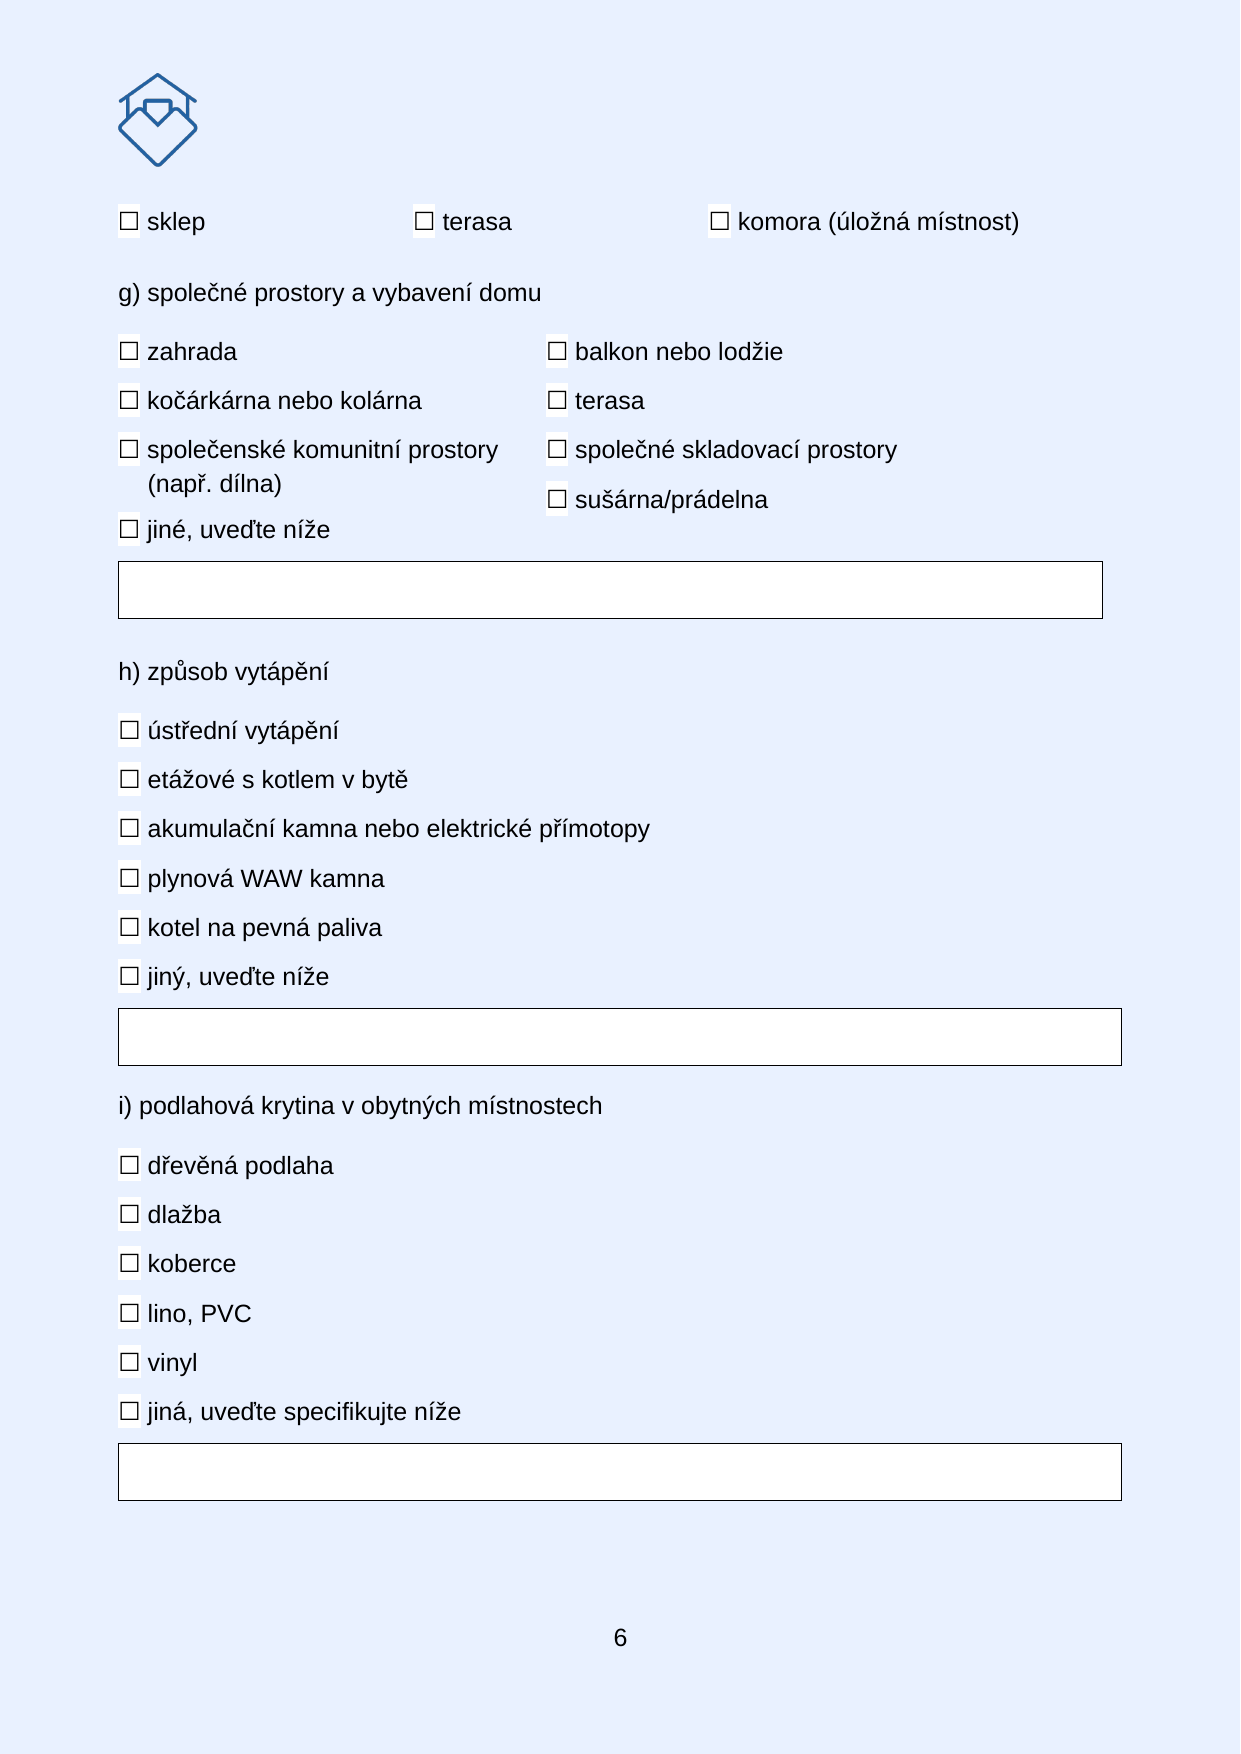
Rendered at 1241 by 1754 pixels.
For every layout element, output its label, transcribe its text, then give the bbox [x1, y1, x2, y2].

text etážové s kotlem v bytě [141, 762, 1122, 796]
table_header [119, 1444, 1121, 1500]
table_cell [119, 562, 1102, 618]
text vinyl [118, 1344, 1122, 1378]
text h) způsob vytápění [118, 657, 1122, 685]
text lino, PVC [141, 1295, 1122, 1329]
table_header [119, 1009, 1121, 1065]
table_header parkovací místo komora (úložná místnost) [709, 191, 1060, 253]
picture [118, 73, 202, 167]
text i) podlahová krytina v obytných místnostech [118, 1091, 1122, 1120]
text kotel na pevná paliva [141, 910, 1122, 944]
text akumulační kamna nebo elektrické přímotopy [141, 811, 1122, 845]
table_header balkon/lodžie sklep [118, 191, 413, 253]
text ústřední vytápění [141, 713, 1122, 747]
text dřevěná podlaha [118, 1147, 1122, 1181]
text jiná, uveďte specifikujte níže [141, 1394, 1122, 1428]
text plynová WAW kamna [141, 860, 1122, 894]
text koberce [141, 1246, 1122, 1280]
text g) společné prostory a vybavení domu [118, 278, 1122, 306]
table_header zahrada terasa [414, 191, 709, 253]
table_header zahrada kočárkárna nebo kolárna společenské komunitní prostory (např. dílna) jiné, uveďte níže [118, 321, 546, 561]
table_header balkon nebo lodžie terasa společné skladovací prostory sušárna/prádelna [546, 321, 975, 561]
text jiný, uveďte níže [141, 959, 1122, 993]
text dlažba [141, 1197, 1122, 1231]
